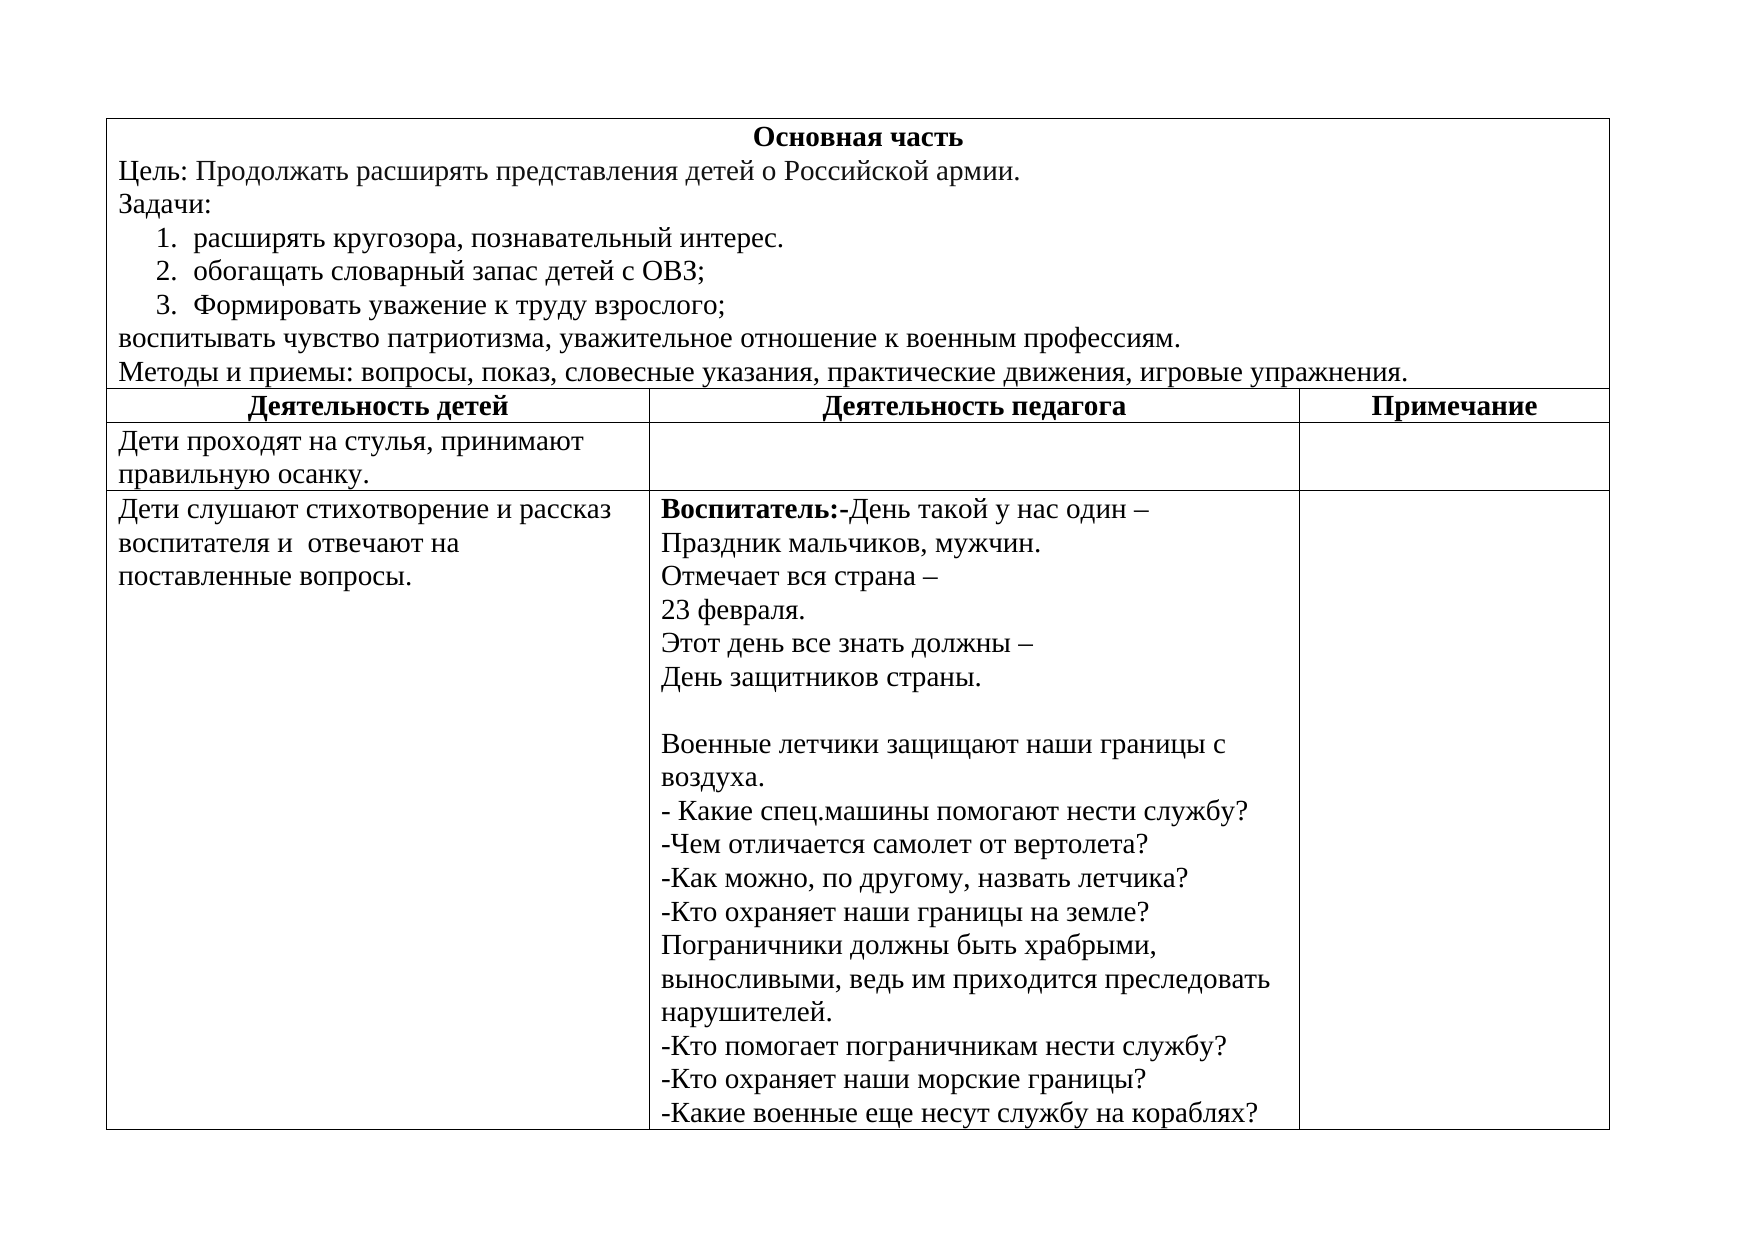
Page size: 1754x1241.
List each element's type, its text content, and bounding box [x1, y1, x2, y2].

table_cell [1300, 423, 1609, 490]
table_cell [107, 491, 649, 1128]
table_cell [650, 423, 1299, 490]
table_cell Деятельность детей [107, 389, 649, 422]
table_cell Основная часть Цель: Продолжать расширять представления детей о Российской армии. Задачи: расширять кругозора, познавательный интерес. обогащать словарный запас детей с ОВЗ; Формировать уважение к труду взрослого; воспитывать чувство патриотизма, уважительное отношение к военным профессиям. Методы и приемы: вопросы, показ, словесные указания, практические движения, игровые упражнения. [107, 119, 1609, 387]
table_cell Деятельность педагога [650, 389, 1299, 422]
table_cell [1300, 491, 1609, 1128]
table_cell Примечание [1300, 389, 1609, 422]
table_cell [650, 491, 1299, 1128]
table_cell Дети проходят на стулья, принимают правильную осанку. [107, 423, 649, 490]
